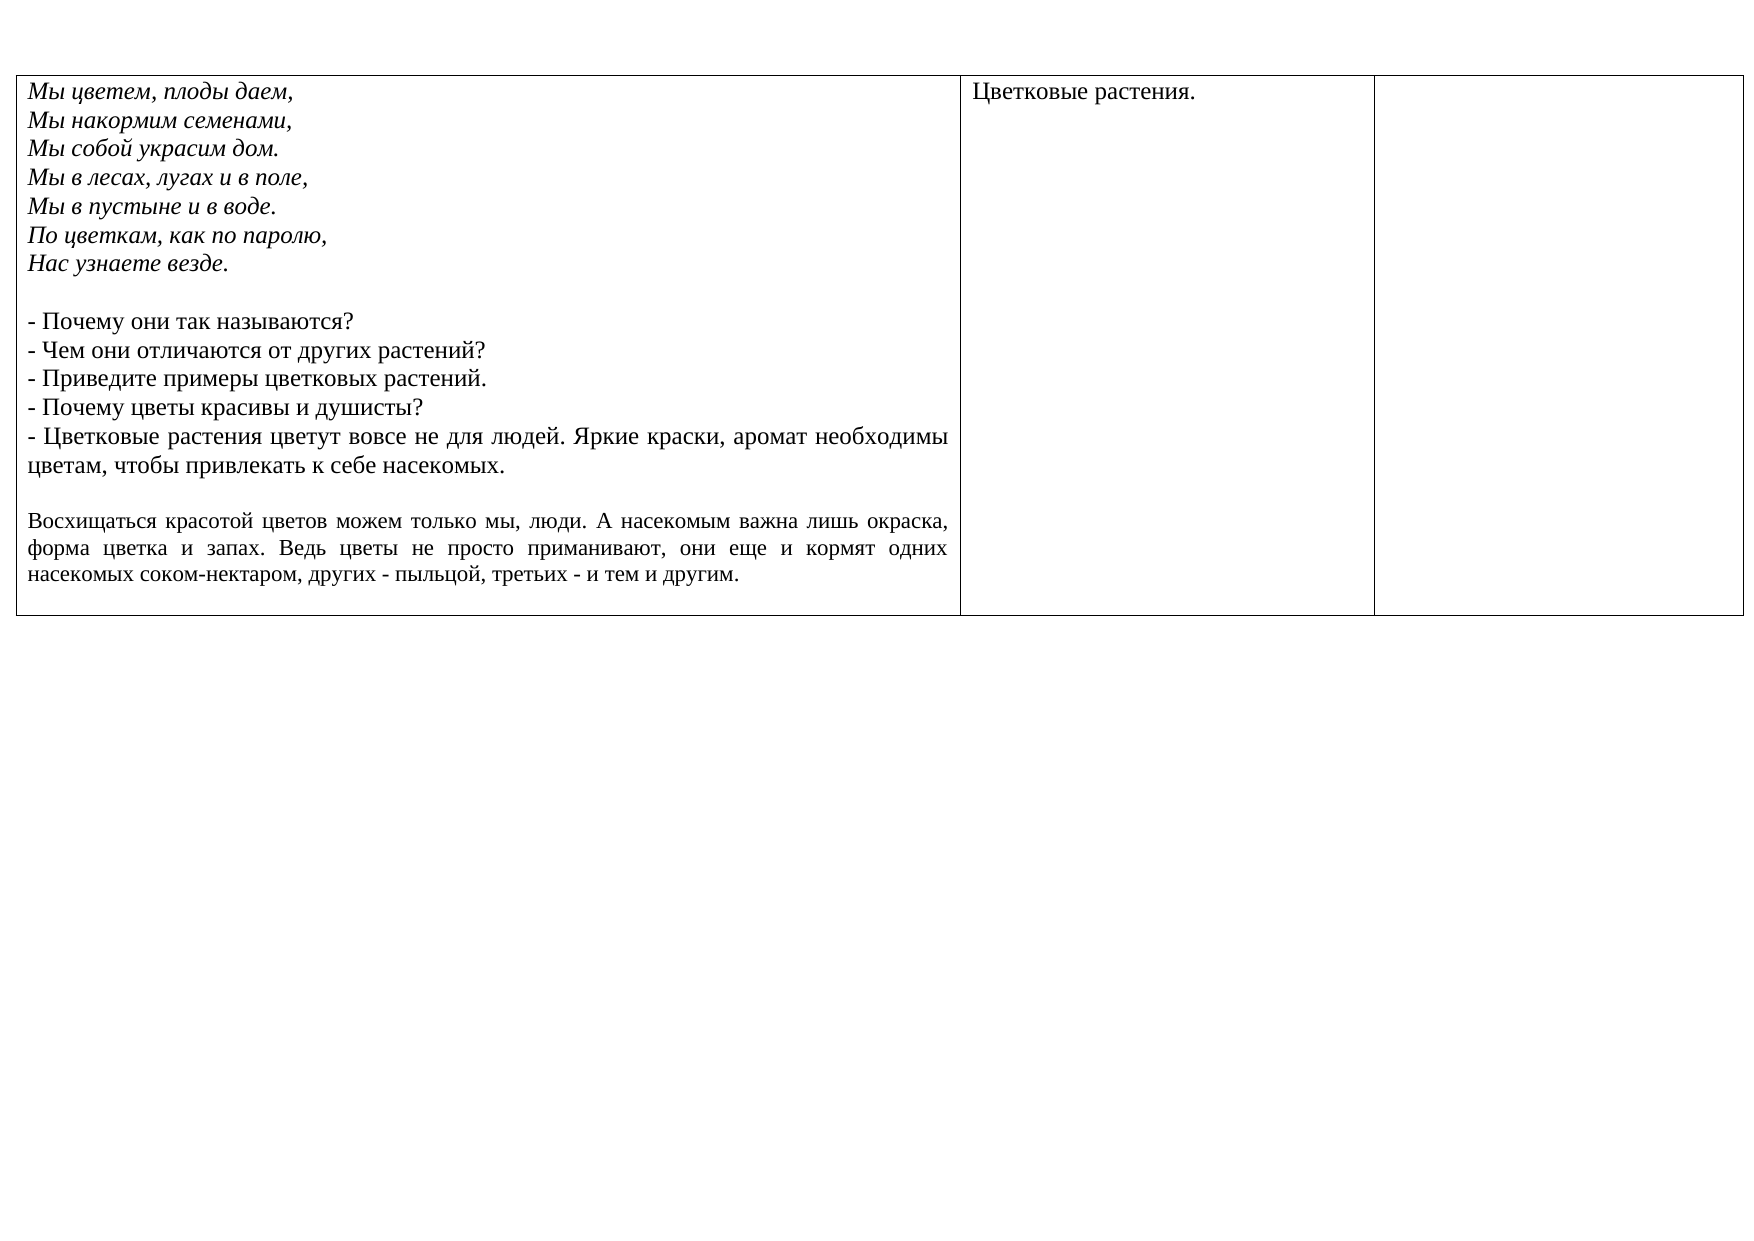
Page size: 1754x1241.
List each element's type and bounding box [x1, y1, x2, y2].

table_cell [1375, 76, 1743, 615]
table_cell [961, 76, 1374, 615]
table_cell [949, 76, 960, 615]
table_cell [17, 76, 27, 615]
